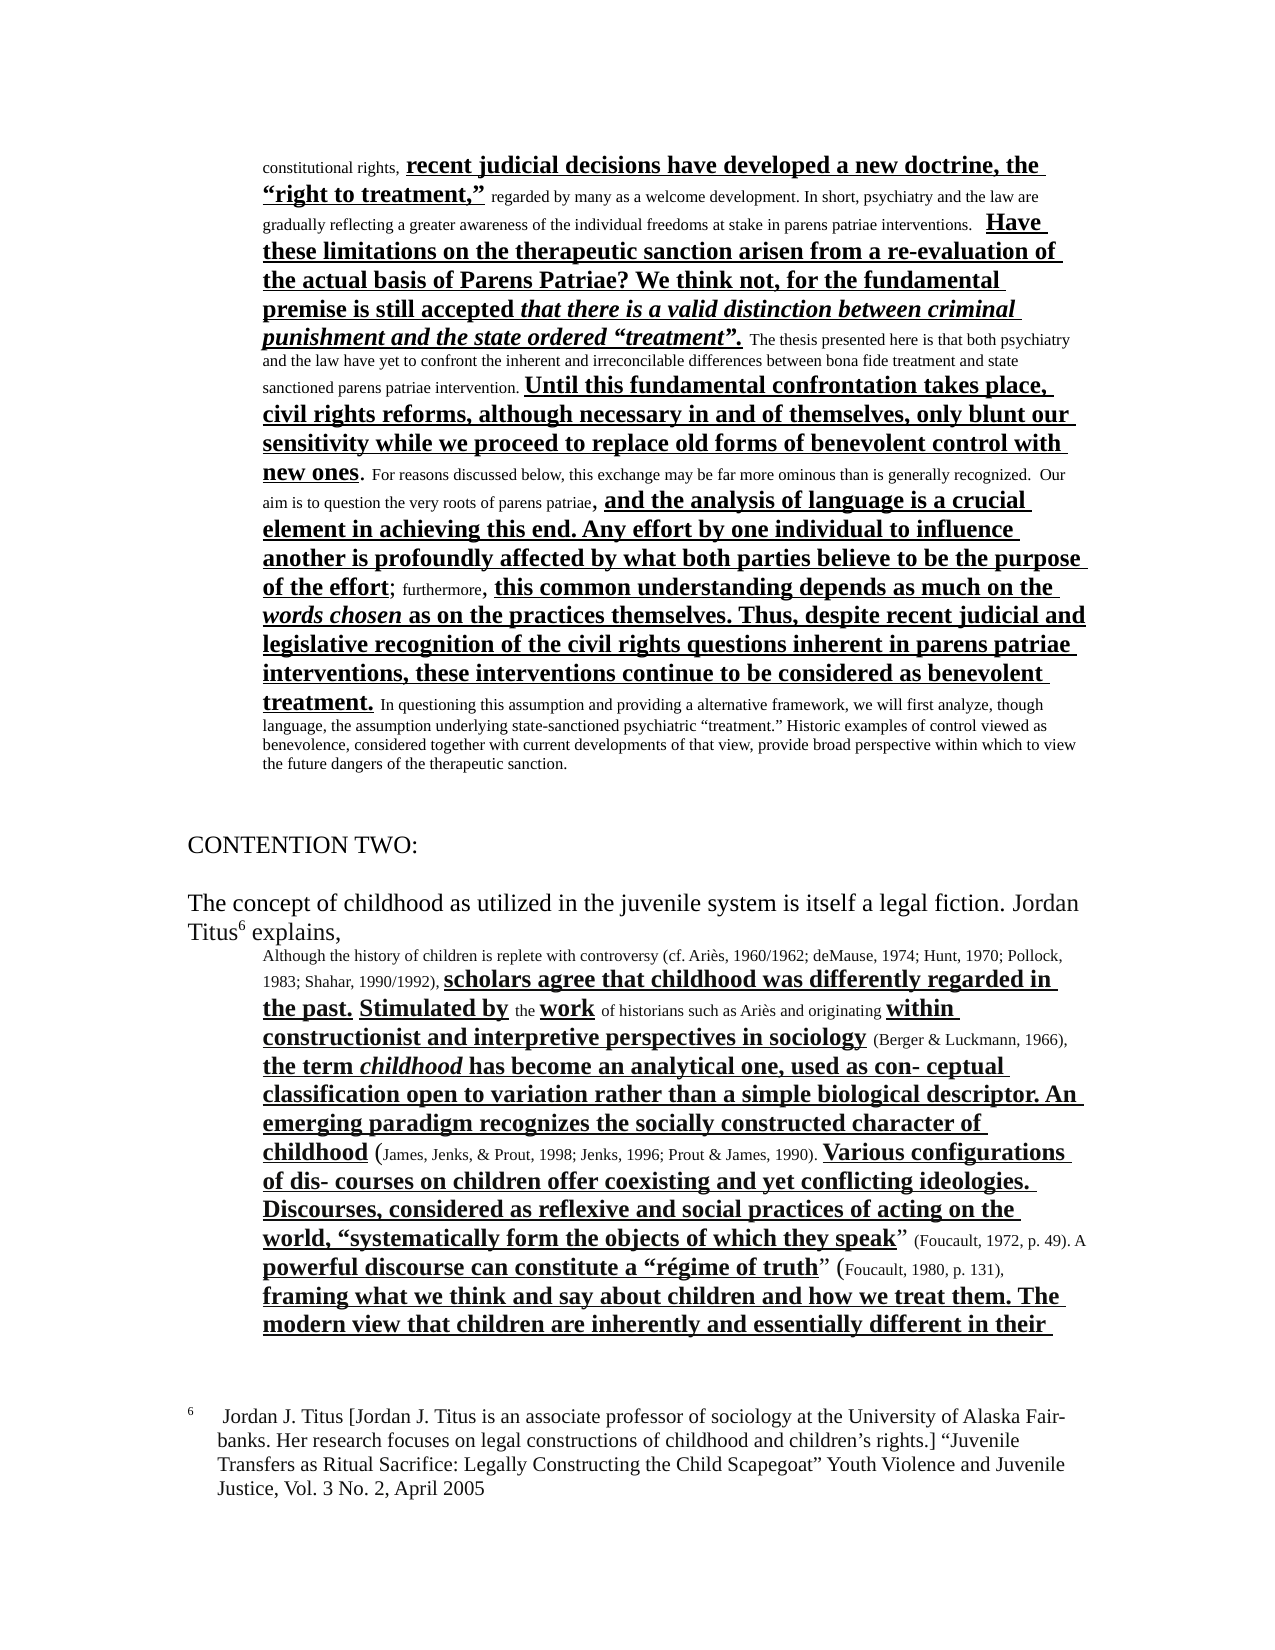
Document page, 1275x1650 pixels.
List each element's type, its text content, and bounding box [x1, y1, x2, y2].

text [262, 150, 1087, 568]
text The concept of childhood as utilized in the juvenile system is itself a legal fiction. Jordan Titus explains, [187, 888, 1087, 945]
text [262, 945, 1087, 1338]
text CONTENTION TWO: [187, 830, 1087, 859]
